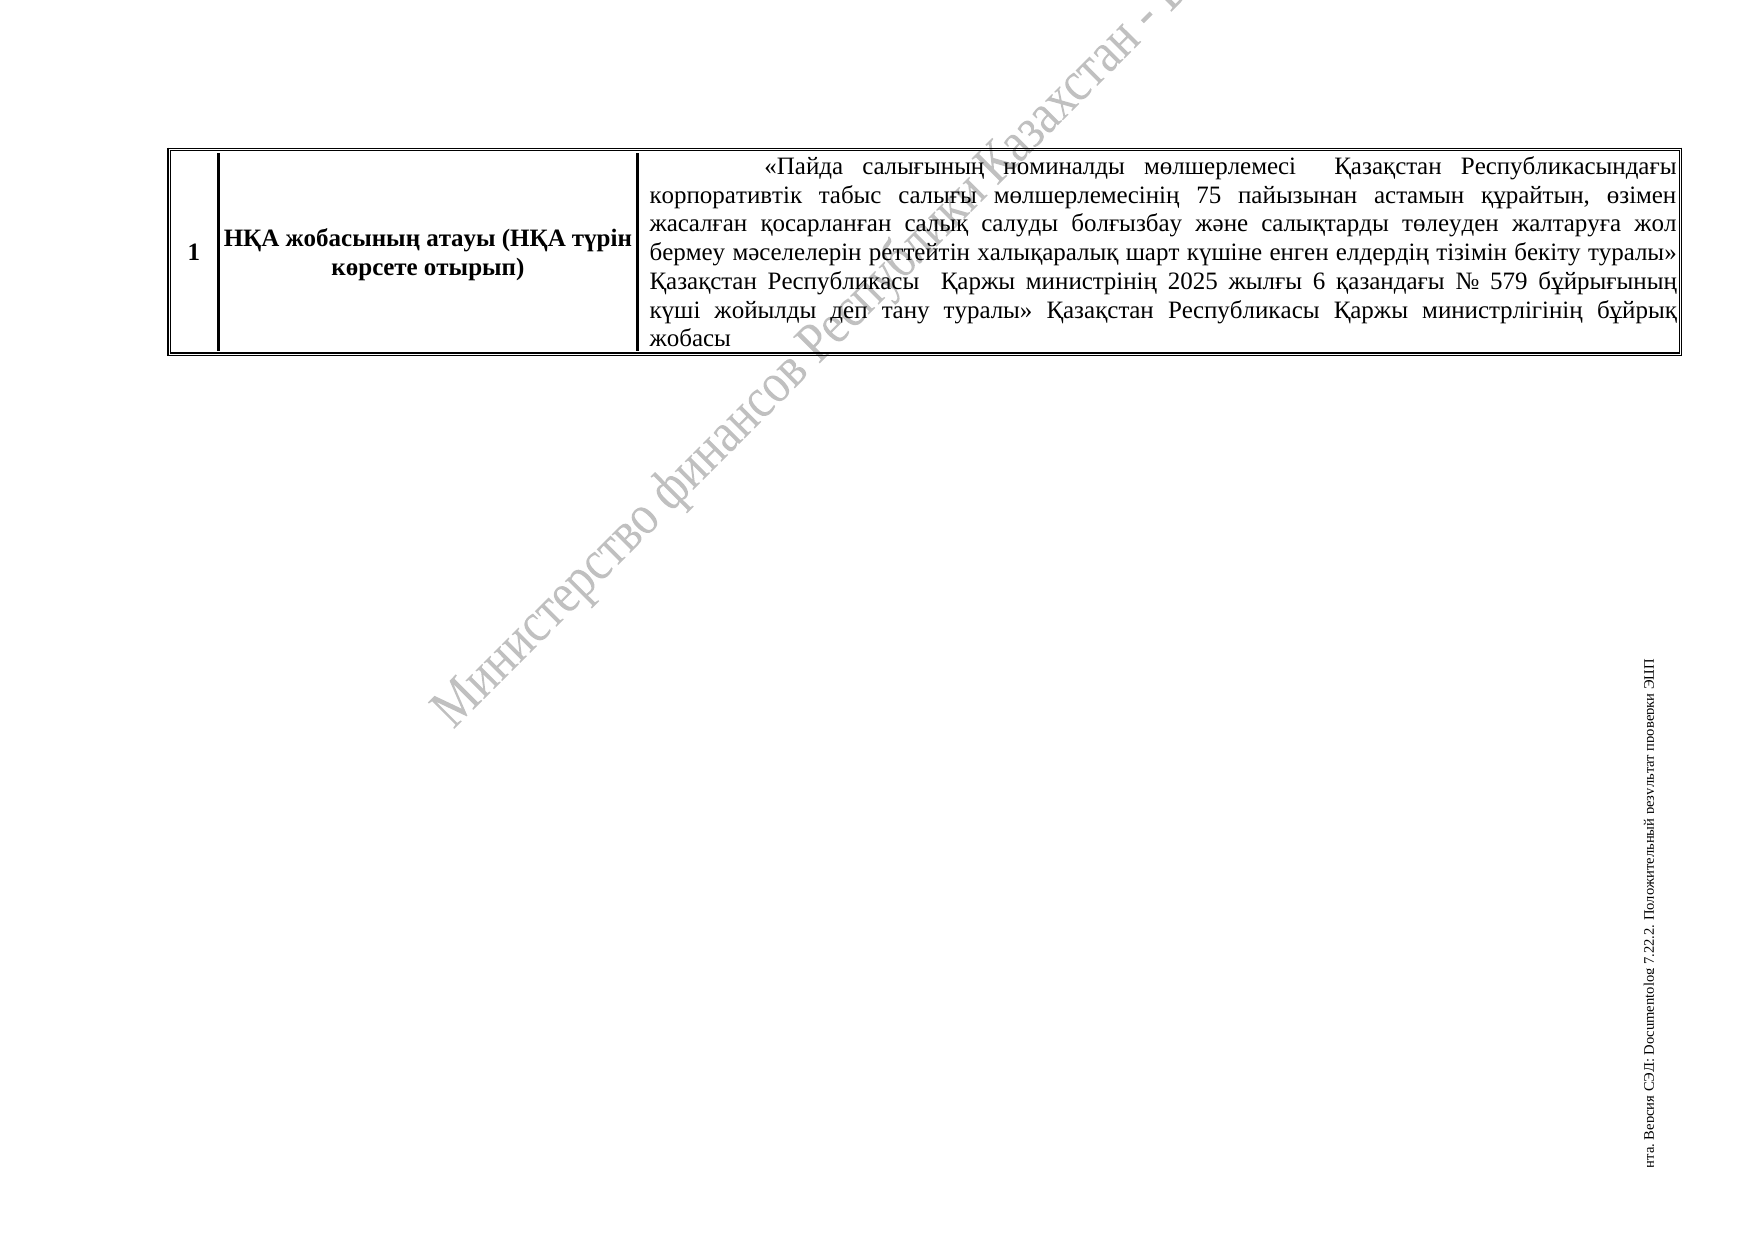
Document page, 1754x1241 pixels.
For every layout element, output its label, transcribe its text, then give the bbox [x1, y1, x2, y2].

table_header 1 [171, 151, 218, 352]
table_header НҚА жобасының атауы (НҚА түрін көрсете отырып) [218, 151, 637, 352]
table_header «Пайда салығының номиналды мөлшерлемесі Қазақстан Республикасындағы корпоративтік табыс салығы мөлшерлемесінің 75 пайызынан астамын құрайтын, өзімен жасалған қосарланған салық салуды болғызбау және салықтарды төлеуден жалтаруға жол бермеу мәселелерін реттейтін халықаралық шарт күшіне енген елдердің тізімін бекіту туралы» Қазақстан Республикасы Қаржы министрінің 2025 жылғы 6 қазандағы № 579 бұйрығының күші жойылды деп тану туралы» Қазақстан Республикасы Қаржы министрлігінің бұйрық жобасы [637, 151, 1679, 352]
